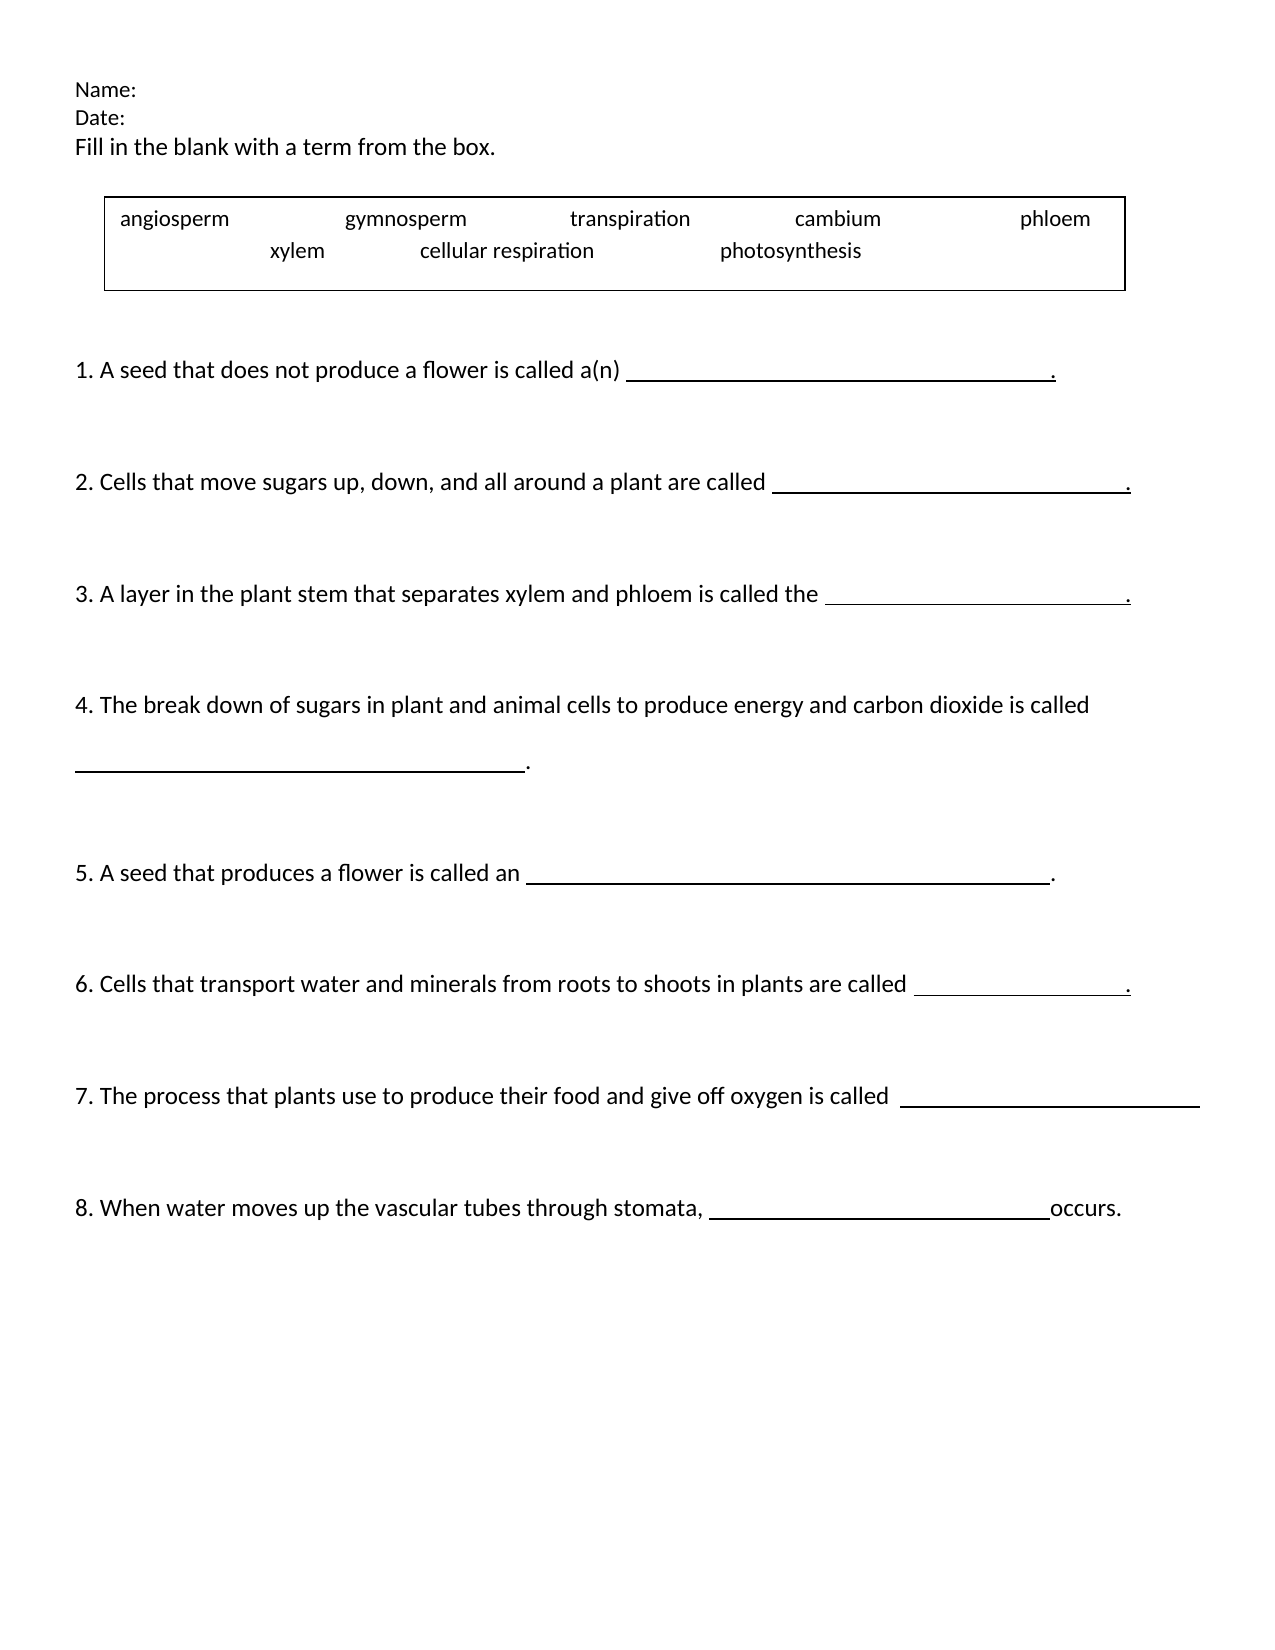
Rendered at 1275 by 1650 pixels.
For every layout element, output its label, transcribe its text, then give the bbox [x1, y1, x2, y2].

text 4. The break down of sugars in plant and animal cells to produce energy and carbon dioxide is called [75, 689, 1200, 720]
text 1. A seed that does not produce a flower is called a(n) . [75, 354, 1200, 385]
text 7. The process that plants use to produce their food and give off oxygen is called [75, 1080, 1200, 1111]
text 6. Cells that transport water and minerals from roots to shoots in plants are called . [75, 968, 1200, 999]
text 8. When water moves up the vascular tubes through stomata, occurs. [75, 1192, 1200, 1222]
text 5. A seed that produces a flower is called an . [75, 857, 1200, 887]
text 3. A layer in the plant stem that separates xylem and phloem is called the . [75, 578, 1200, 608]
text . [75, 745, 1200, 776]
text 2. Cells that move sugars up, down, and all around a plant are called . [75, 466, 1200, 497]
text Fill in the blank with a term from the box. [75, 131, 1200, 162]
